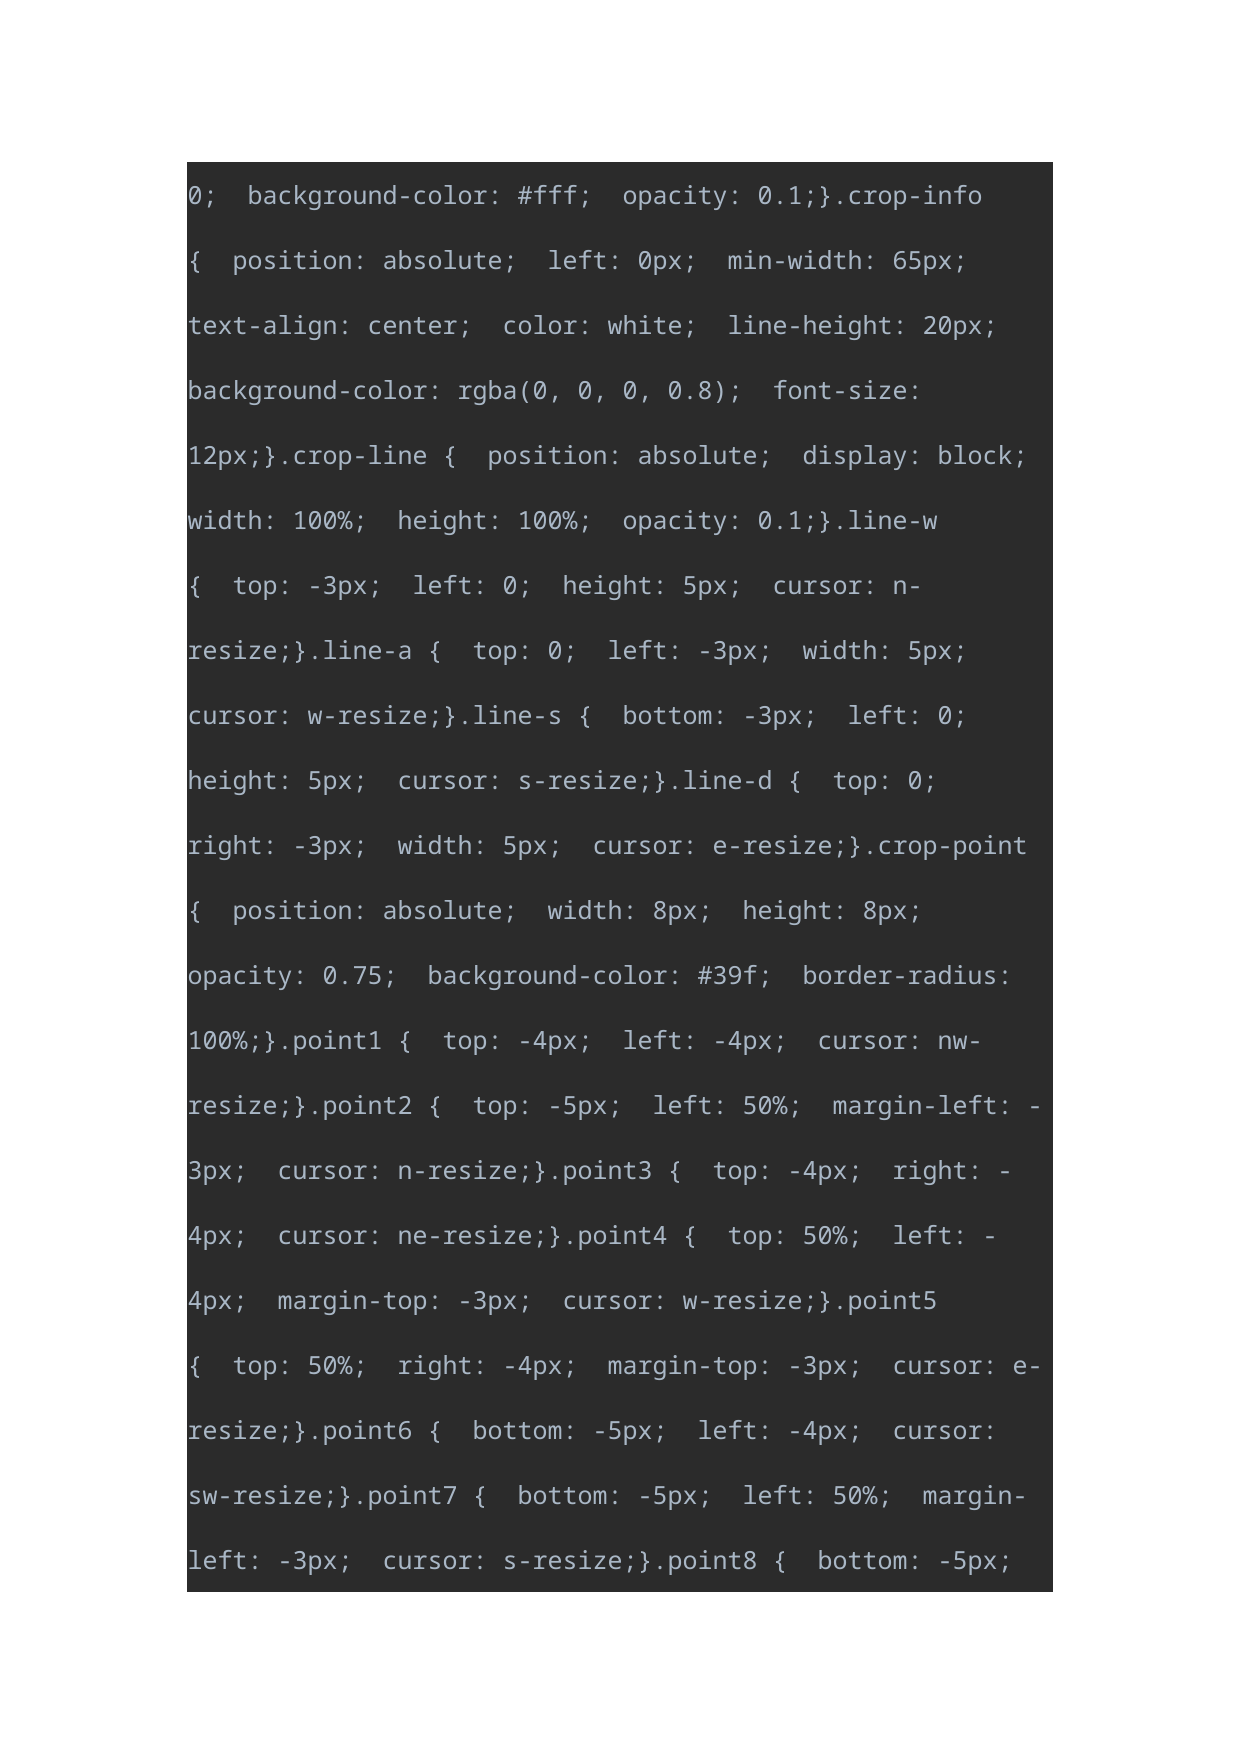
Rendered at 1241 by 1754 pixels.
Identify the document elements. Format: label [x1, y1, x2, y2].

text [187, 162, 1053, 1592]
